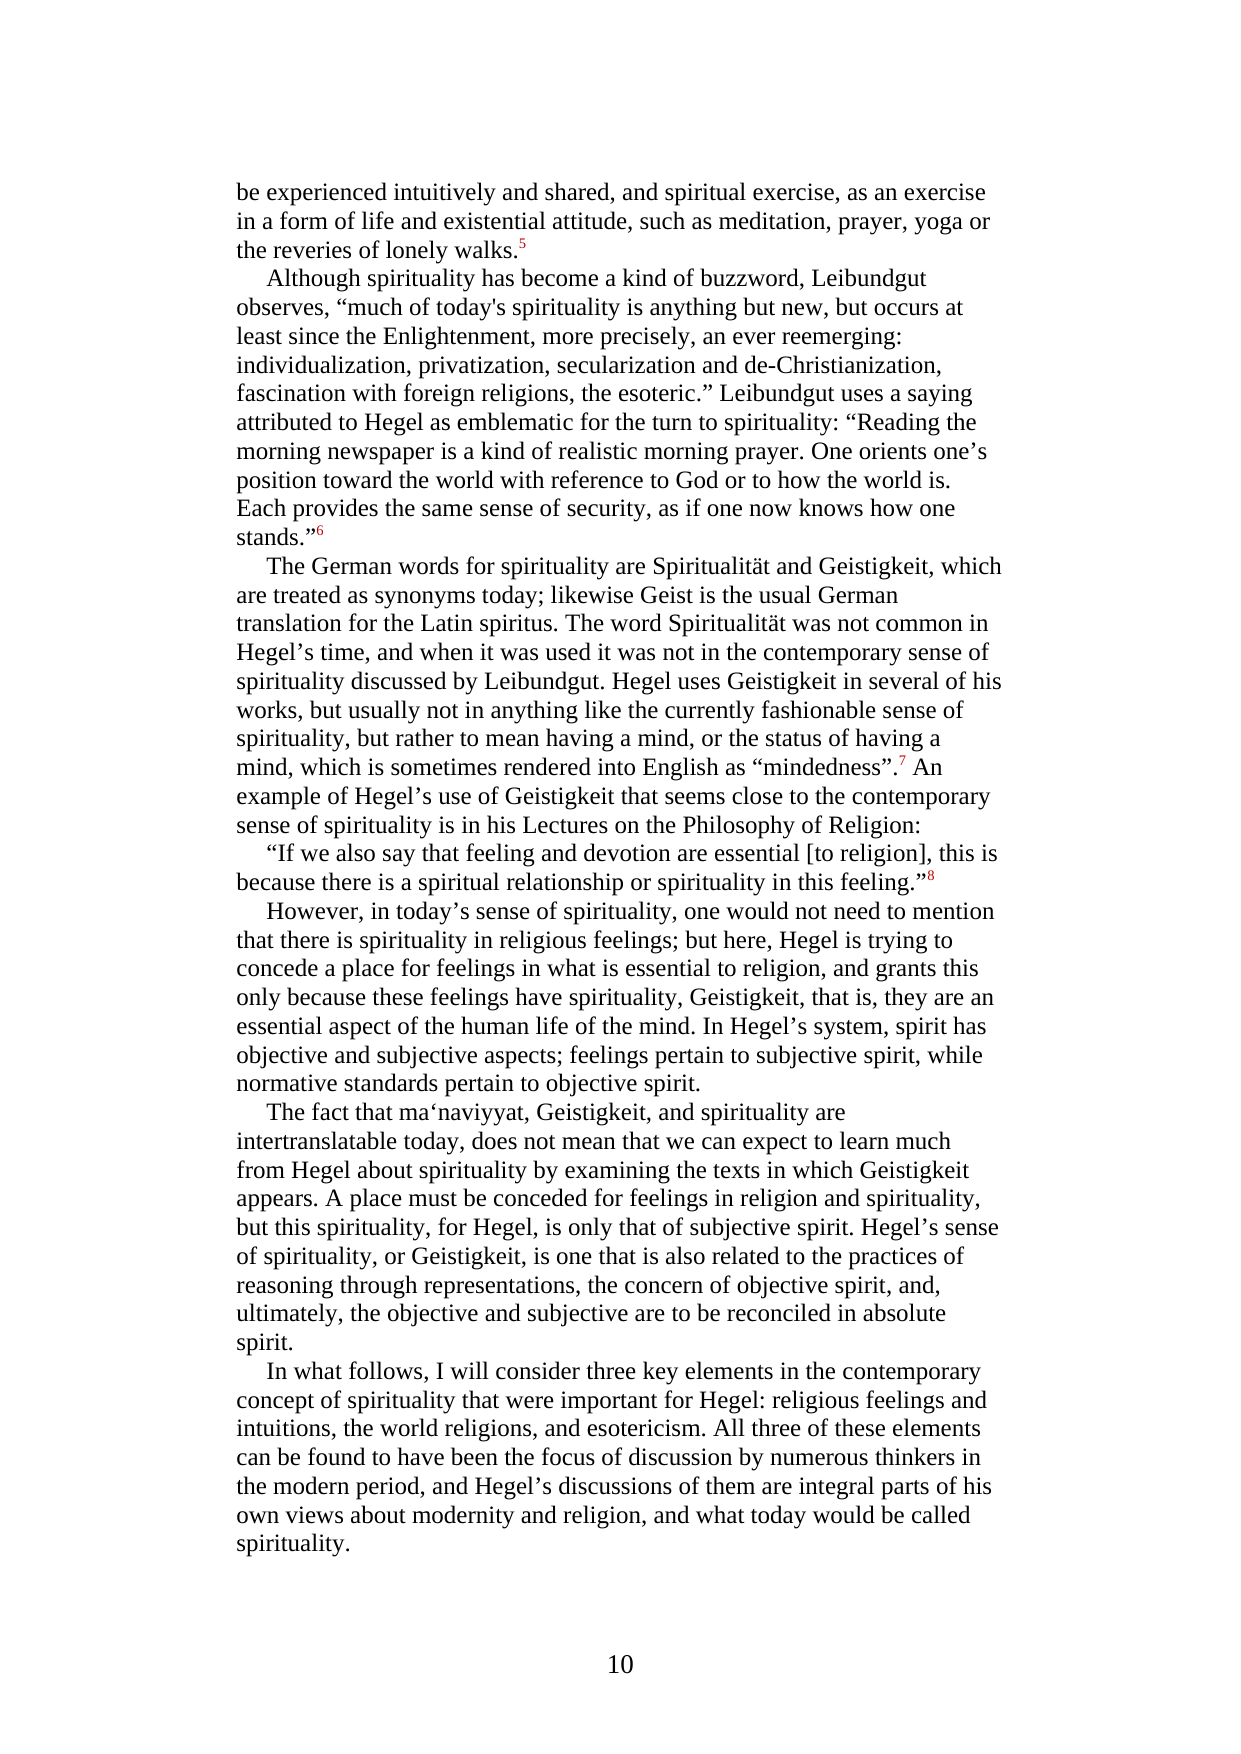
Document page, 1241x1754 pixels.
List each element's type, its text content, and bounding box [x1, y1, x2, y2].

text However, in today’s sense of spirituality, one would not need to mention that there is spirituality in religious feelings; but here, Hegel is trying to concede a place for feelings in what is essential to religion, and grants this only because these feelings have spirituality, Geistigkeit, that is, they are an essential aspect of the human life of the mind. In Hegel’s system, spirit has objective and subjective aspects; feelings pertain to subjective spirit, while normative standards pertain to objective spirit. [236, 896, 1004, 1097]
text Although spirituality has become a kind of buzzword, Leibundgut observes, “much of today's spirituality is anything but new, but occurs at least since the Enlightenment, more precisely, an ever reemerging: individualization, privatization, secularization and de-Christianization, fascination with foreign religions, the esoteric.” Leibundgut uses a saying attributed to Hegel as emblematic for the turn to spirituality: “Reading the morning newspaper is a kind of realistic morning prayer. One orients one’s position toward the world with reference to God or to how the world is. Each provides the same sense of security, as if one now knows how one stands.”6 [236, 263, 1004, 551]
text The German words for spirituality are Spiritualität and Geistigkeit, which are treated as synonyms today; likewise Geist is the usual German translation for the Latin spiritus. The word Spiritualität was not common in Hegel’s time, and when it was used it was not in the contemporary sense of spirituality discussed by Leibundgut. Hegel uses Geistigkeit in several of his works, but usually not in anything like the currently fashionable sense of spirituality, but rather to mean having a mind, or the status of having a mind, which is sometimes rendered into English as “mindedness”.7 An example of Hegel’s use of Geistigkeit that seems close to the contemporary sense of spirituality is in his Lectures on the Philosophy of Religion: [236, 551, 1004, 838]
text In what follows, I will consider three key elements in the contemporary concept of spirituality that were important for Hegel: religious feelings and intuitions, the world religions, and esotericism. All three of these elements can be found to have been the focus of discussion by numerous thinkers in the modern period, and Hegel’s discussions of them are integral parts of his own views about modernity and religion, and what today would be called spirituality. [236, 1356, 1004, 1557]
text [236, 177, 1004, 263]
text “If we also say that feeling and devotion are essential [to religion], this is because there is a spiritual relationship or spirituality in this feeling.”8 [236, 838, 1004, 896]
text The fact that ma‘naviyyat, Geistigkeit, and spirituality are intertranslatable today, does not mean that we can expect to learn much from Hegel about spirituality by examining the texts in which Geistigkeit appears. A place must be conceded for feelings in religion and spirituality, but this spirituality, for Hegel, is only that of subjective spirit. Hegel’s sense of spirituality, or Geistigkeit, is one that is also related to the practices of reasoning through representations, the concern of objective spirit, and, ultimately, the objective and subjective are to be reconciled in absolute spirit. [236, 1097, 1004, 1356]
